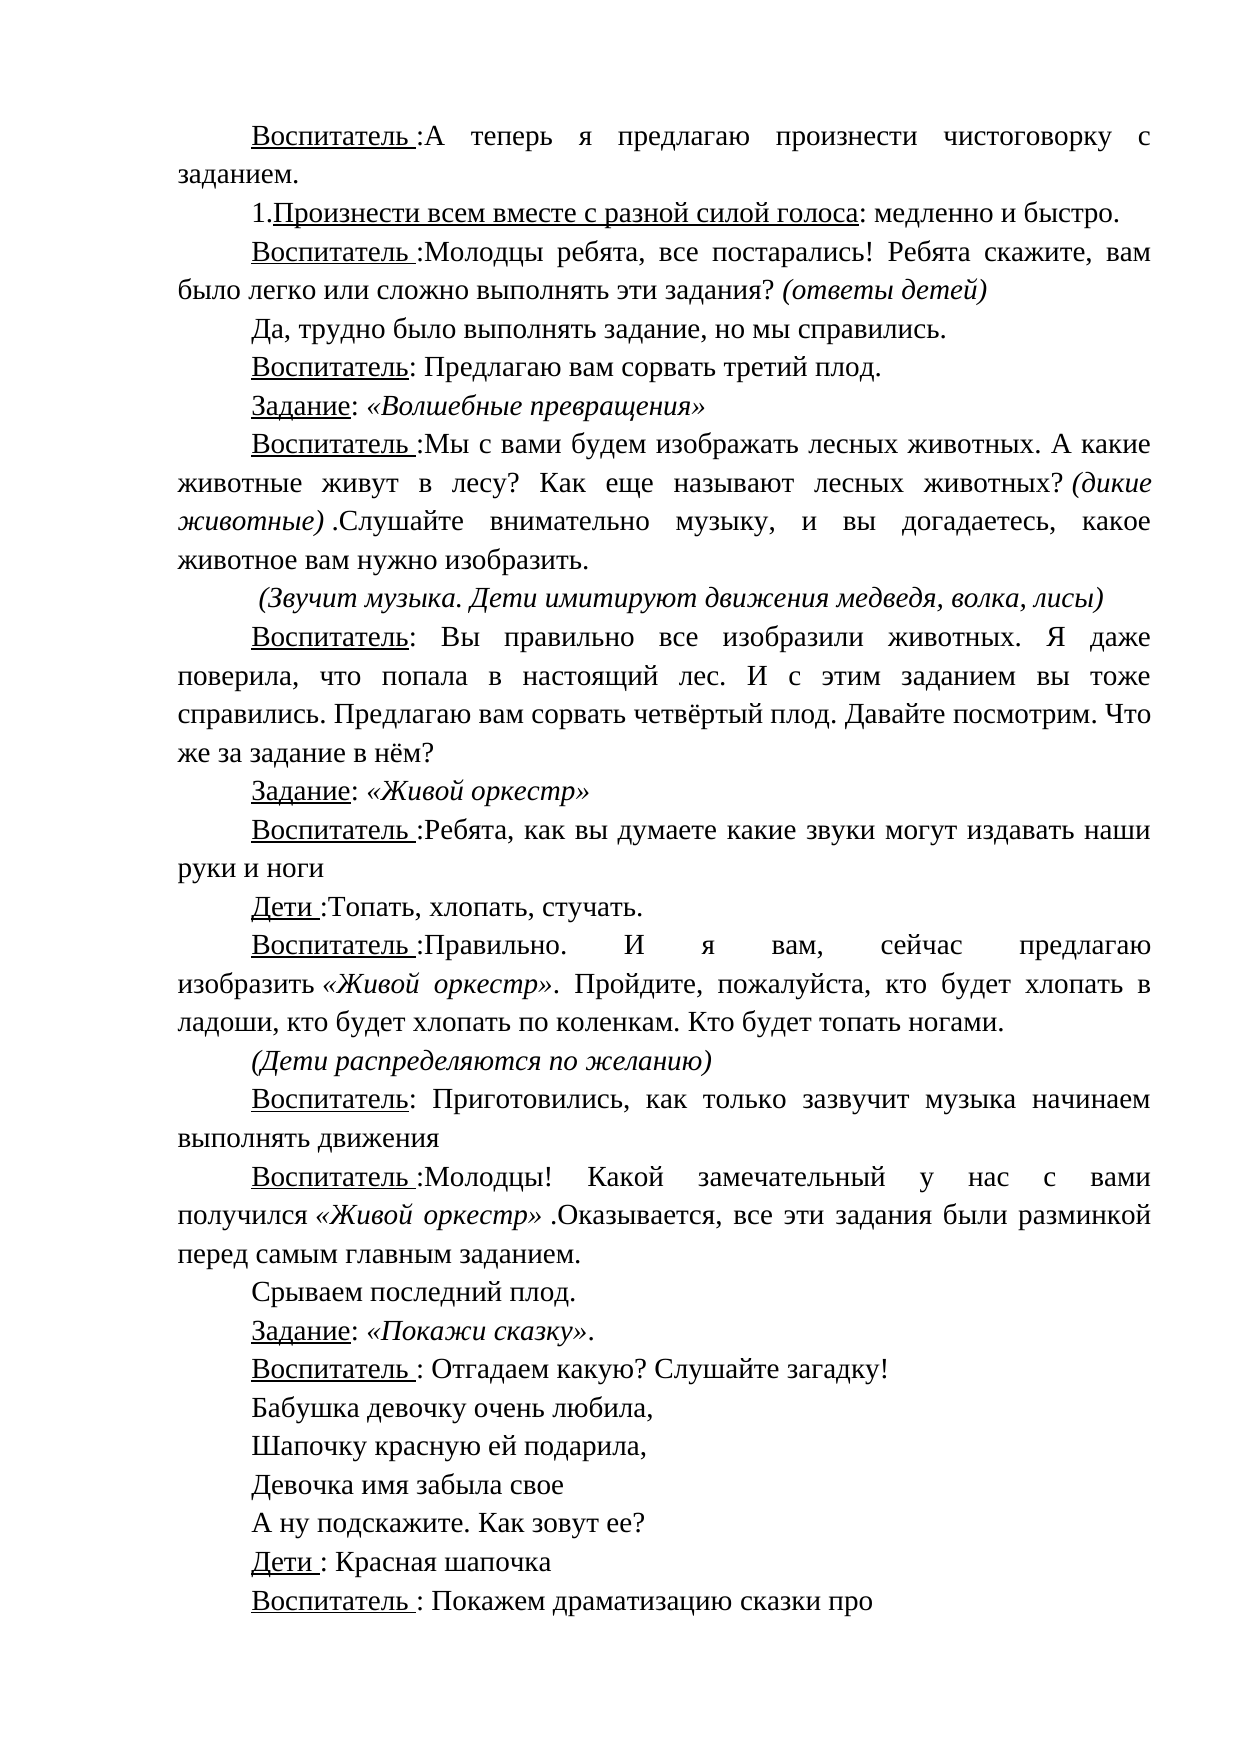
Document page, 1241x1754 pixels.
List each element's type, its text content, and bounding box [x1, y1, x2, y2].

text Воспитатель :Молодцы ребята, все постарались! Ребята скажите, вам было легко или сложно выполнять эти задания? (ответы детей) [177, 234, 1152, 306]
text Воспитатель :Правильно. И я вам, сейчас предлагаю изобразить «Живой оркестр». Пройдите, пожалуйста, кто будет хлопать в ладоши, кто будет хлопать по коленкам. Кто будет топать ногами. [177, 927, 1152, 1038]
text Воспитатель :Ребята, как вы думаете какие звуки могут издавать наши руки и ноги [177, 812, 1152, 884]
text 1.Произнести всем вместе с разной силой голоса: медленно и быстро. [177, 195, 1152, 229]
text Воспитатель :А теперь я предлагаю произнести чистоговорку с заданием. [177, 118, 1152, 190]
text (Звучит музыка. Дети имитируют движения медведя, волка, лисы) [177, 581, 1152, 614]
text А ну подскажите. Как зовут ее? [177, 1506, 1152, 1539]
text Бабушка девочку очень любила, [177, 1390, 1152, 1423]
text Воспитатель :Мы с вами будем изображать лесных животных. А какие животные живут в лесу? Как еще называют лесных животных? (дикие животные) .Слушайте внимательно музыку, и вы догадаетесь, какое животное вам нужно изобразить. [177, 426, 1152, 576]
text Да, трудно было выполнять задание, но мы справились. [177, 311, 1152, 344]
text Задание: «Живой оркестр» [177, 773, 1152, 807]
text Воспитатель: Приготовились, как только зазвучит музыка начинаем выполнять движения [177, 1082, 1152, 1154]
text Воспитатель: Предлагаю вам сорвать третий плод. [177, 349, 1152, 383]
text Воспитатель : Отгадаем какую? Слушайте загадку! [177, 1351, 1152, 1385]
text Задание: «Волшебные превращения» [177, 388, 1152, 421]
text Задание: «Покажи сказку». [177, 1313, 1152, 1346]
text Срываем последний плод. [177, 1274, 1152, 1308]
text Девочка имя забыла свое [177, 1467, 1152, 1501]
text Шапочку красную ей подарила, [177, 1428, 1152, 1462]
text Воспитатель :Молодцы! Какой замечательный у нас с вами получился «Живой оркестр» .Оказывается, все эти задания были разминкой перед самым главным заданием. [177, 1159, 1152, 1269]
text (Дети распределяются по желанию) [177, 1043, 1152, 1077]
text Дети : Красная шапочка [177, 1544, 1152, 1578]
text Воспитатель : Покажем драматизацию сказки про [177, 1583, 1152, 1616]
text Воспитатель: Вы правильно все изобразили животных. Я даже поверила, что попала в настоящий лес. И с этим заданием вы тоже справились. Предлагаю вам сорвать четвёртый плод. Давайте посмотрим. Что же за задание в нём? [177, 619, 1152, 768]
text Дети :Топать, хлопать, стучать. [177, 889, 1152, 922]
